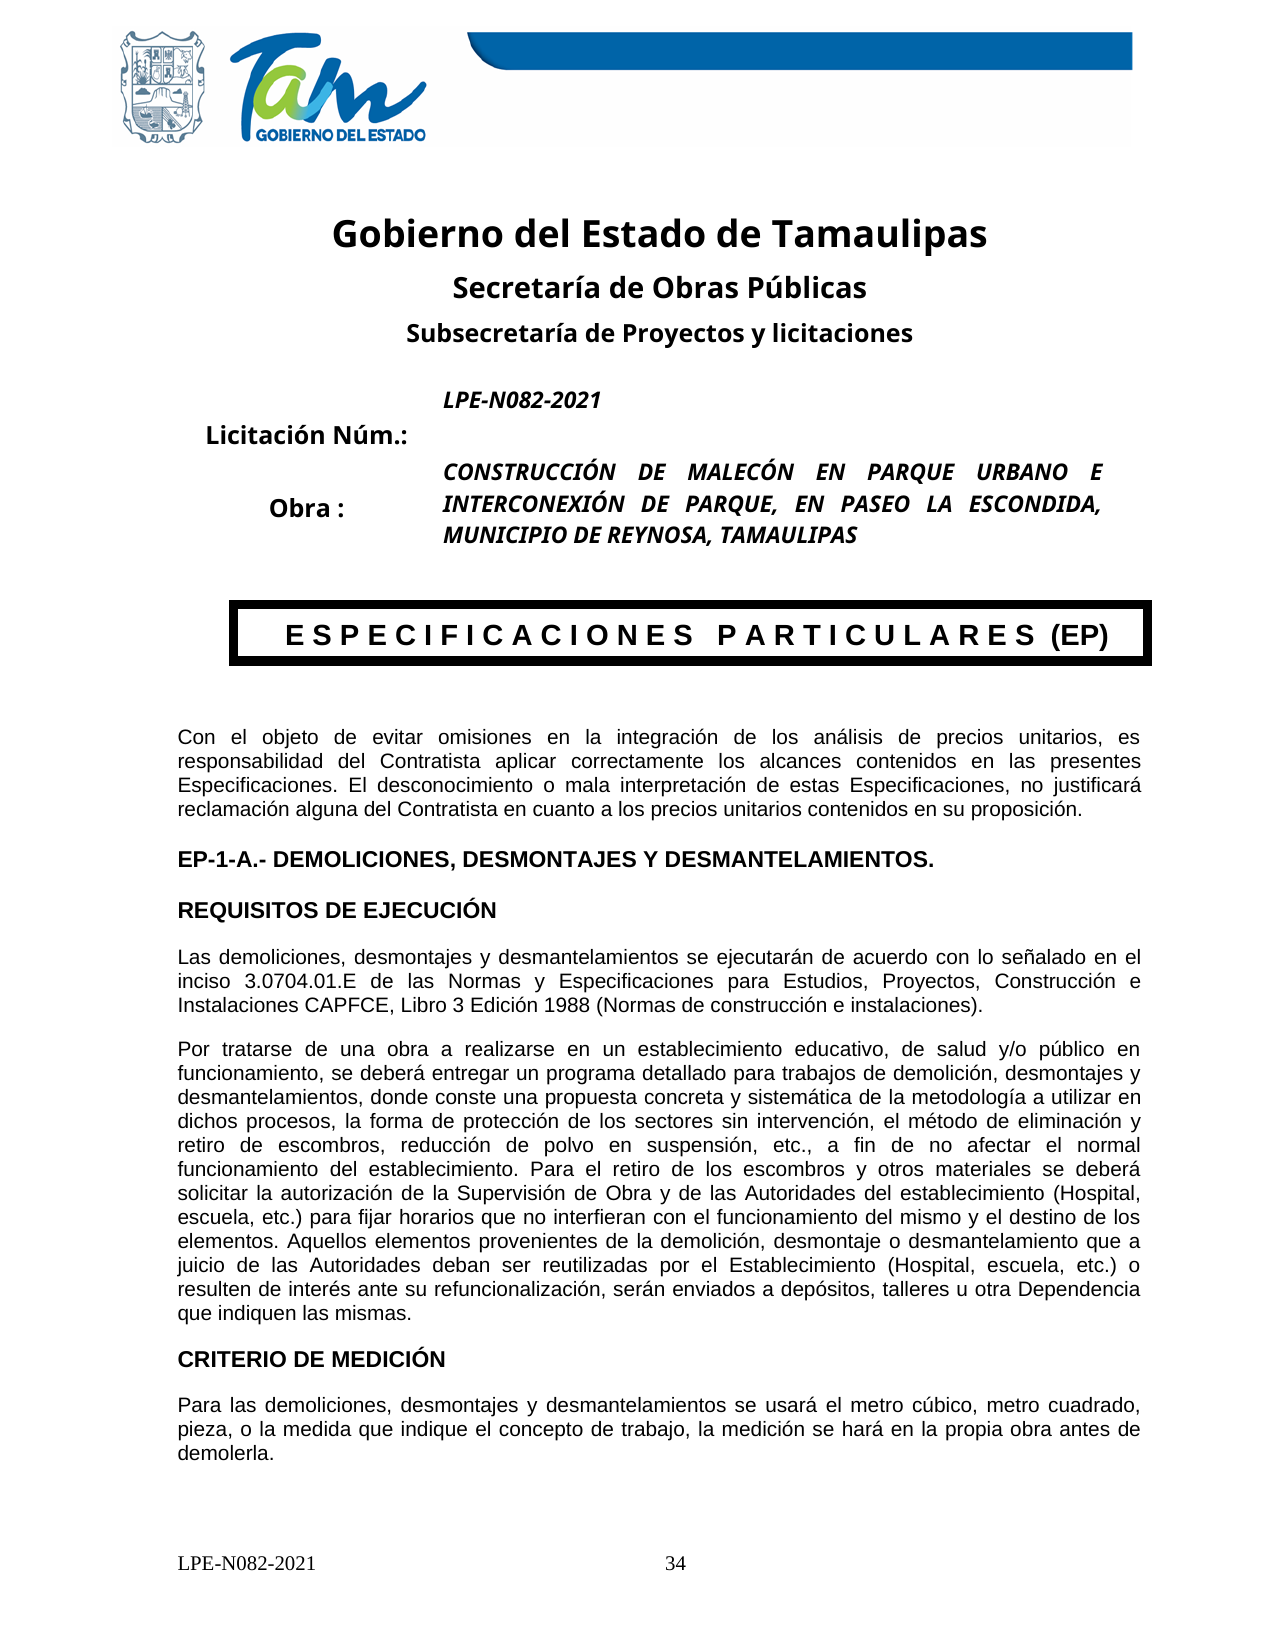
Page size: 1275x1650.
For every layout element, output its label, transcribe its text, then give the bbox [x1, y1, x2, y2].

text Secretaría de Obras Públicas [177, 267, 1142, 307]
table_header Licitación Núm.: [177, 384, 436, 456]
text Con el objeto de evitar omisiones en la integración de los análisis de precios unitarios, es responsabilidad del Contratista aplicar correctamente los alcances contenidos en las presentes Especificaciones. El desconocimiento o mala interpretación de estas Especificaciones, no justificará reclamación alguna del Contratista en cuanto a los precios unitarios contenidos en su proposición. [177, 725, 1142, 821]
text Las demoliciones, desmontajes y desmantelamientos se ejecutarán de acuerdo con lo señalado en el inciso 3.0704.01.E de las Normas y Especificaciones para Estudios, Proyectos, Construcción e Instalaciones CAPFCE, Libro 3 Edición 1988 (Normas de construcción e instalaciones). [177, 944, 1142, 1016]
text EP-1-A.- DEMOLICIONES, DESMONTAJES Y DESMANTELAMIENTOS. [177, 846, 1142, 872]
text Subsecretaría de Proyectos y licitaciones [177, 316, 1142, 350]
table_cell Obra : [177, 456, 436, 550]
text Para las demoliciones, desmontajes y desmantelamientos se usará el metro cúbico, metro cuadrado, pieza, o la medida que indique el concepto de trabajo, la medición se hará en la propia obra antes de demolerla. [177, 1393, 1142, 1465]
picture [112, 26, 1163, 147]
table_header LPE-N082-2021 [436, 384, 1113, 456]
table_cell CONSTRUCCIÓN DE MALECÓN EN PARQUE URBANO E INTERCONEXIÓN DE PARQUE, EN PASEO LA ESCONDIDA, MUNICIPIO DE REYNOSA, TAMAULIPAS [436, 456, 1113, 550]
text Por tratarse de una obra a realizarse en un establecimiento educativo, de salud y/o público en funcionamiento, se deberá entregar un programa detallado para trabajos de demolición, desmontajes y desmantelamientos, donde conste una propuesta concreta y sistemática de la metodología a utilizar en dichos procesos, la forma de protección de los sectores sin intervención, el método de eliminación y retiro de escombros, reducción de polvo en suspensión, etc., a fin de no afectar el normal funcionamiento del establecimiento. Para el retiro de los escombros y otros materiales se deberá solicitar la autorización de la Supervisión de Obra y de las Autoridades del establecimiento (Hospital, escuela, etc.) para fijar horarios que no interfieran con el funcionamiento del mismo y el destino de los elementos. Aquellos elementos provenientes de la demolición, desmontaje o desmantelamiento que a juicio de las Autoridades deban ser reutilizadas por el Establecimiento (Hospital, escuela, etc.) o resulten de interés ante su refuncionalización, serán enviados a depósitos, talleres u otra Dependencia que indiquen las mismas. [177, 1037, 1142, 1325]
title Gobierno del Estado de Tamaulipas [177, 208, 1142, 259]
text CRITERIO DE MEDICIÓN [177, 1346, 1142, 1372]
text E S P E C I F I C A C I O N E S P A R T I C U L A R E S (EP) [252, 618, 1142, 652]
text REQUISITOS DE EJECUCIÓN [177, 897, 1142, 924]
